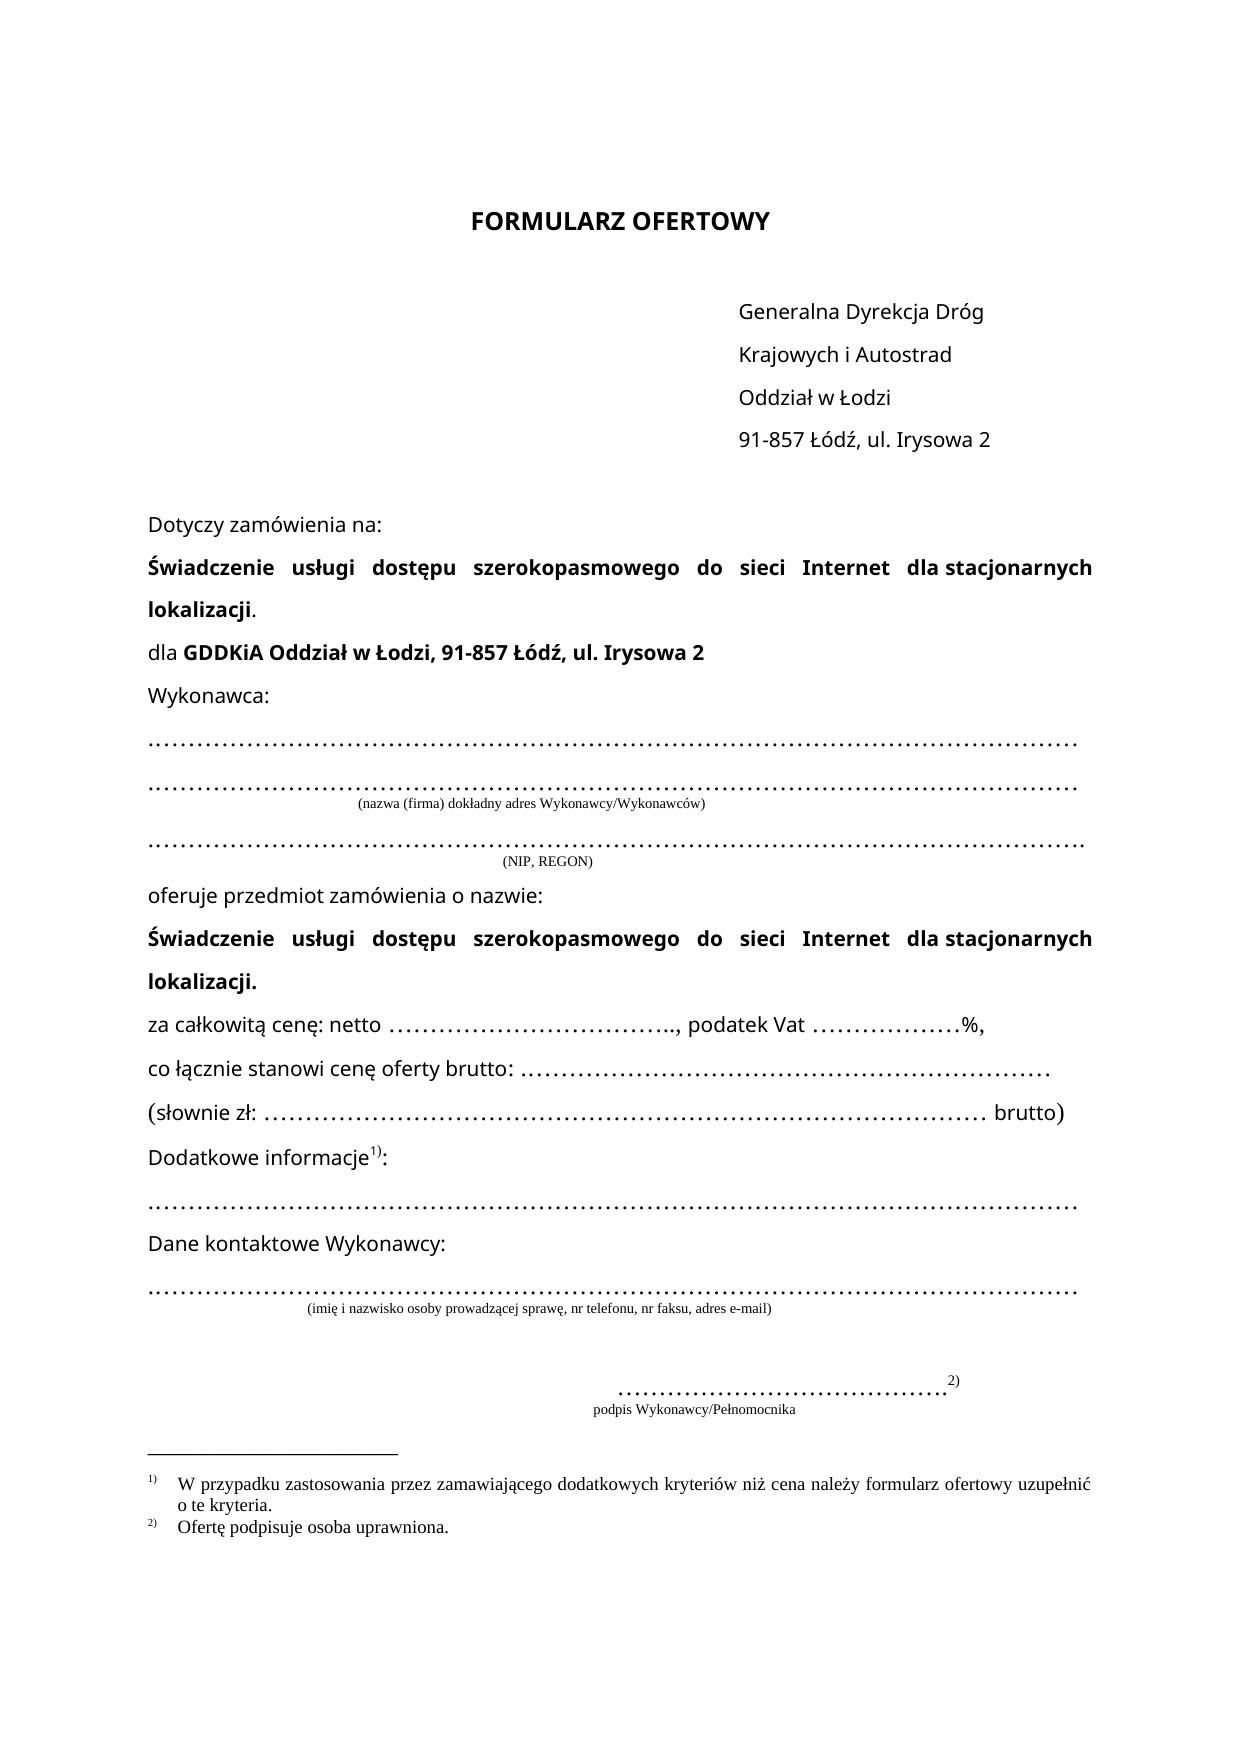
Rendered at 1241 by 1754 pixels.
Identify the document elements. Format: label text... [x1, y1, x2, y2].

text (NIP, REGON) [148, 853, 1093, 882]
text Dodatkowe informacje1): [148, 1142, 1093, 1171]
text ………………………………….2) [148, 1372, 1093, 1401]
text oferuje przedmiot zamówienia o nazwie: [148, 882, 1093, 910]
text Świadczenie usługi dostępu szerokopasmowego do sieci Internet dla stacjonarnych lokalizacji. [148, 924, 1093, 995]
text podpis Wykonawcy/Pełnomocnika [148, 1401, 1093, 1429]
text Dotyczy zamówienia na: [148, 510, 1093, 539]
text (nazwa (firma) dokładny adres Wykonawcy/Wykonawców) [148, 795, 1093, 824]
text 2) Ofertę podpisuje osoba uprawniona. [148, 1516, 1093, 1537]
text dla GDDKiA Oddział w Łodzi, 91-857 Łódź, ul. Irysowa 2 [148, 638, 1093, 667]
text Świadczenie usługi dostępu szerokopasmowego do sieci Internet dla stacjonarnych lokalizacji. [148, 553, 1093, 624]
text .………………………………………………………………………………………………… [148, 1186, 1093, 1214]
text .………………………………………………………………………………………………… [148, 767, 1093, 795]
text FORMULARZ OFERTOWY [148, 203, 1093, 237]
text .………………………………………………………………………………………………… [148, 1271, 1093, 1300]
text Dane kontaktowe Wykonawcy: [148, 1229, 1093, 1257]
text Oddział w Łodzi [738, 383, 1093, 411]
text Generalna Dyrekcja Dróg Krajowych i Autostrad [738, 297, 1093, 368]
text .…………………………………………………………………………………………………. [148, 824, 1093, 853]
text Wykonawca: [148, 681, 1093, 709]
text za całkowitą cenę: netto …………………………….., podatek Vat ………………%, co łącznie stanowi cenę oferty brutto: .……………………………………………………… [148, 1009, 1093, 1083]
text 1) W przypadku zastosowania przez zamawiającego dodatkowych kryteriów niż cena należy formularz ofertowy uzupełnić o te kryteria. [148, 1473, 1093, 1516]
text (słownie zł: …………………………………………………………………………… brutto) [148, 1097, 1093, 1127]
text 91-857 Łódź, ul. Irysowa 2 [738, 425, 1093, 454]
text ____________________ [148, 1429, 1093, 1458]
text .………………………………………………………………………………………………… [148, 723, 1093, 752]
text (imię i nazwisko osoby prowadzącej sprawę, nr telefonu, nr faksu, adres e-mail) [148, 1300, 1093, 1329]
